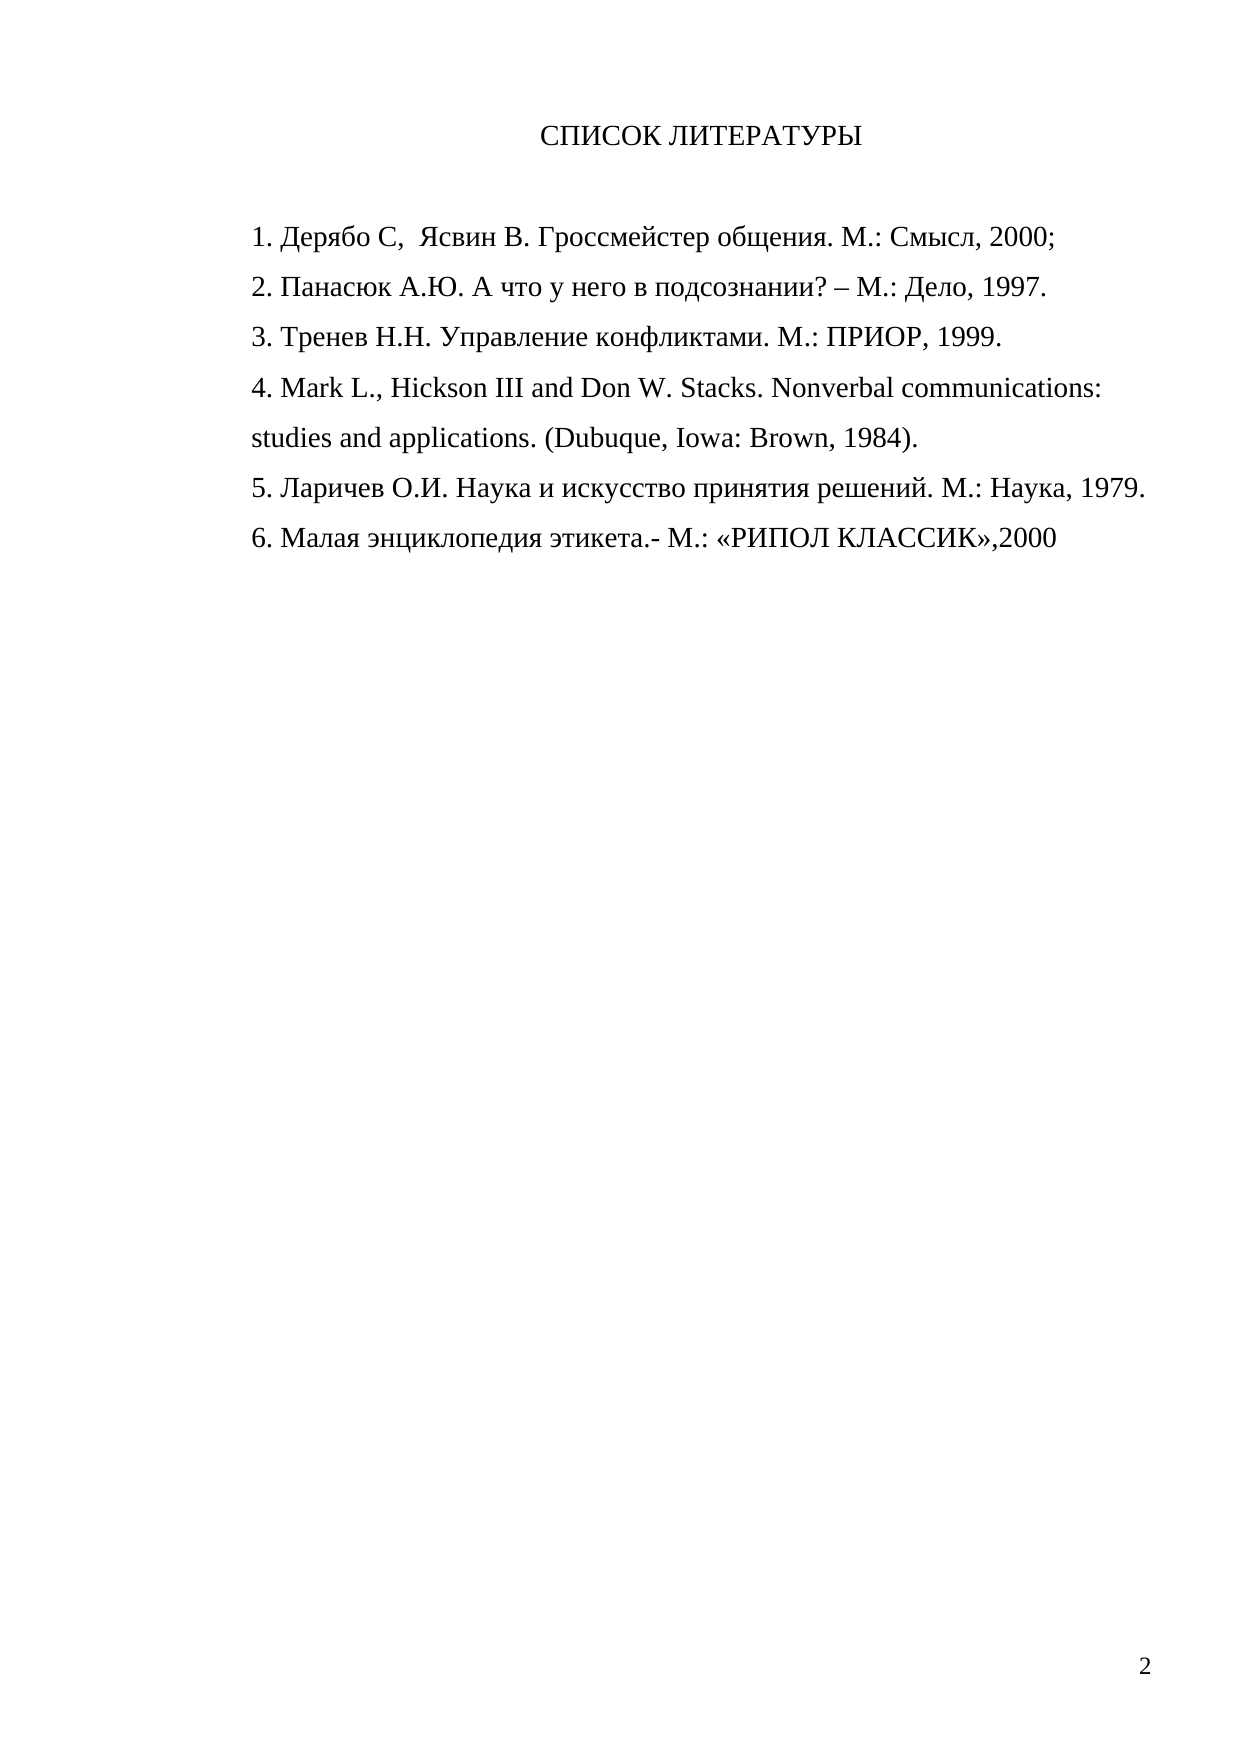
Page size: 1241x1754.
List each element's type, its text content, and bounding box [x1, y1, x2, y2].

text 5. Ларичев О.И. Наука и искусство принятия решений. М.: Наука, 1979. [177, 470, 1152, 504]
text 3. Тренев Н.Н. Управление конфликтами. М.: ПРИОР, 1999. [177, 319, 1152, 353]
text 2. Панасюк А.Ю. А что у него в подсознании? – М.: Дело, 1997. [177, 269, 1152, 303]
text 1. Дерябо С, Ясвин В. Гроссмейстер общения. М.: Смысл, 2000; [177, 219, 1152, 252]
text 4. Mark L., Hickson III and Don W. Stacks. Nonverbal communications: [177, 370, 1152, 403]
text studies and applications. (Dubuque, Iowa: Brown, 1984). [177, 420, 1152, 453]
text СПИСОК ЛИТЕРАТУРЫ [177, 118, 1152, 152]
text 6. Малая энциклопедия этикета.- М.: «РИПОЛ КЛАССИК»,2000 [177, 521, 1152, 554]
